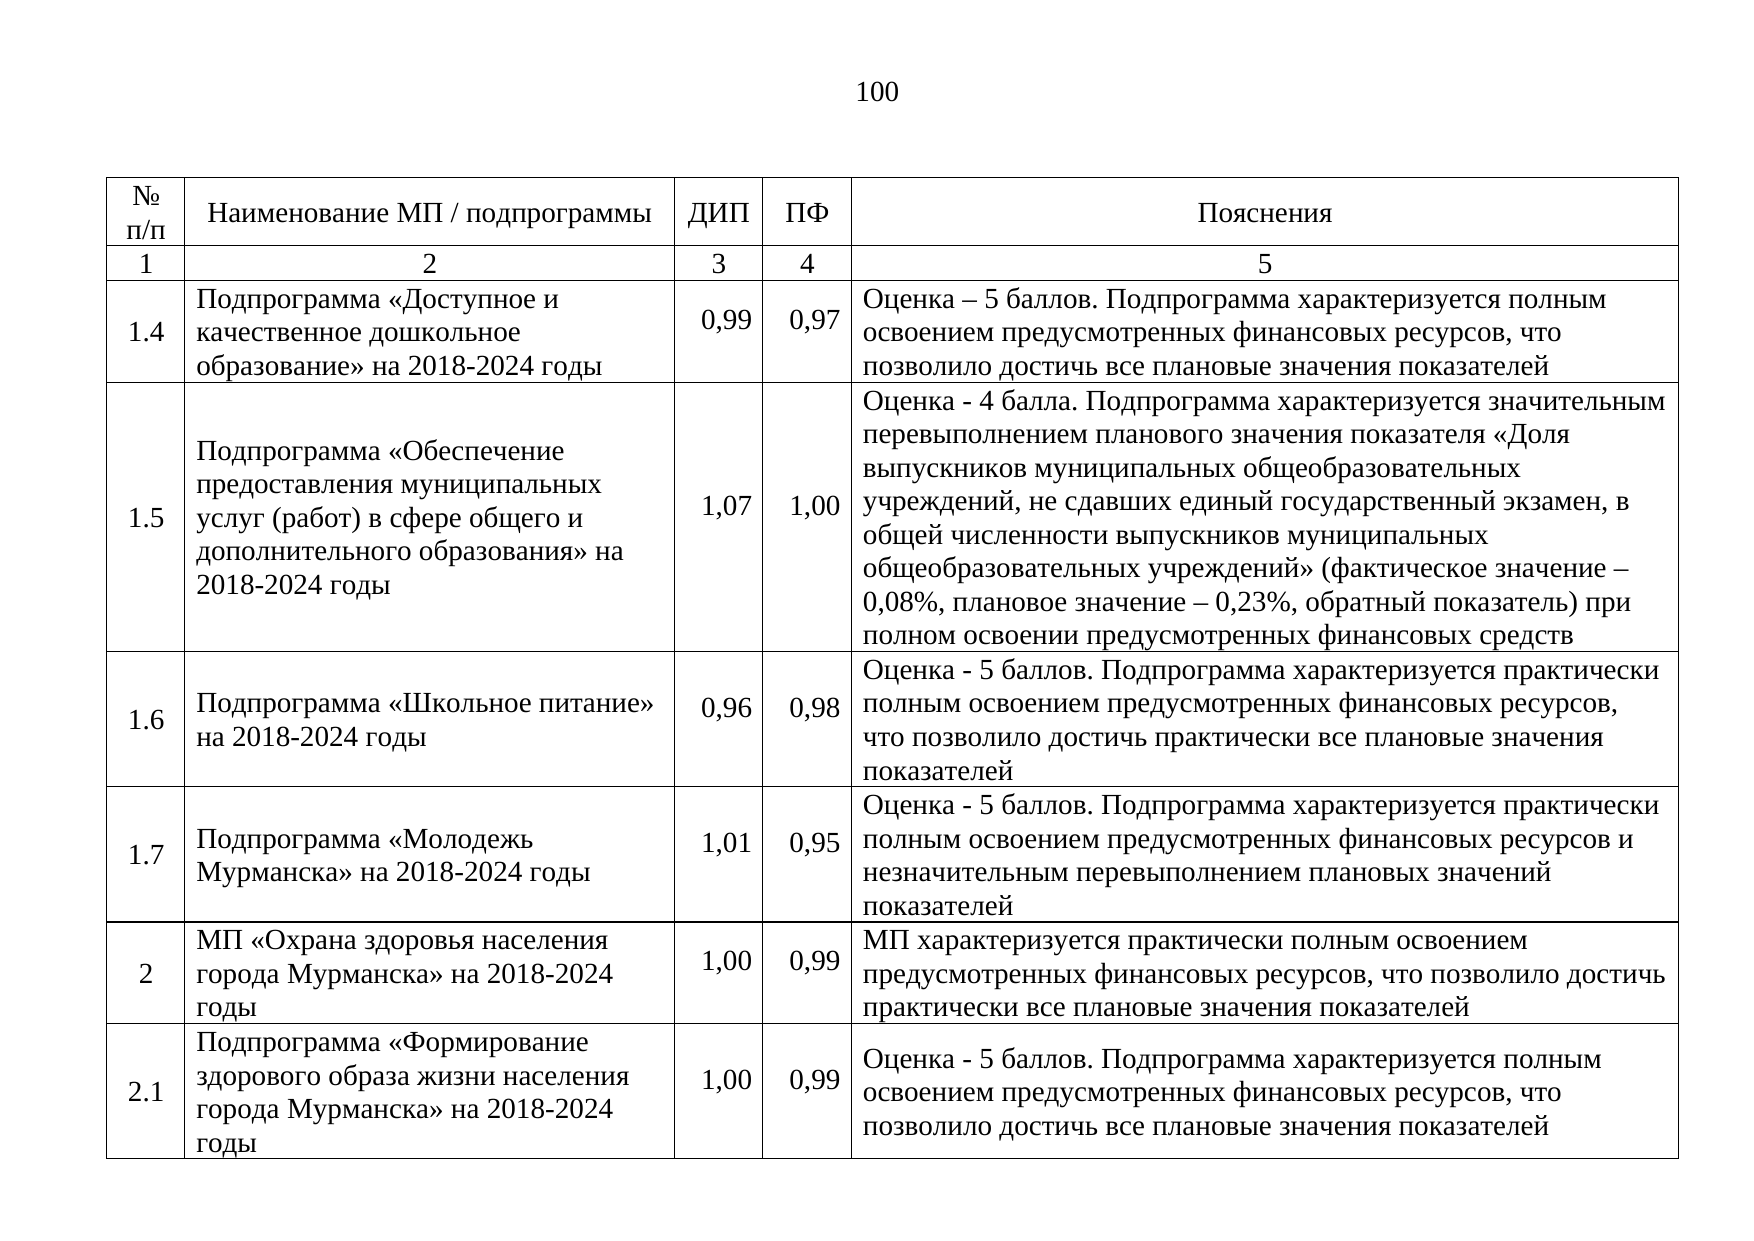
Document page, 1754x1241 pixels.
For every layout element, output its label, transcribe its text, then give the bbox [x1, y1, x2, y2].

table_cell 1.5 [107, 383, 184, 651]
table_header ДИП [675, 178, 762, 245]
table_cell 3 [675, 246, 762, 280]
table_cell 4 [763, 246, 851, 280]
table_cell Подпрограмма «Школьное питание» на 2018-2024 годы [185, 652, 674, 786]
table_cell 0,99 [675, 281, 762, 382]
table_cell 0,96 [675, 652, 762, 786]
table_header № п/п [107, 178, 184, 245]
table_cell МП характеризуется практически полным освоением предусмотренных финансовых ресурсов, что позволило достичь практически все плановые значения показателей [852, 923, 1678, 1023]
table_cell 1,01 [675, 787, 762, 921]
table_cell 2 [185, 246, 674, 280]
table_cell 0,98 [763, 652, 851, 786]
table_cell 1 [107, 246, 184, 280]
table_cell 0,97 [763, 281, 851, 382]
table_cell 1,07 [675, 383, 762, 651]
table_cell Оценка - 5 баллов. Подпрограмма характеризуется практически полным освоением предусмотренных финансовых ресурсов и незначительным перевыполнением плановых значений показателей [852, 787, 1678, 921]
table_cell 1.4 [107, 281, 184, 382]
table_cell МП «Охрана здоровья населения города Мурманска» на 2018-2024 годы [185, 923, 674, 1023]
table_cell Подпрограмма «Обеспечение предоставления муниципальных услуг (работ) в сфере общего и дополнительного образования» на 2018-2024 годы [185, 383, 674, 651]
table_header Наименование МП / подпрограммы [185, 178, 674, 245]
table_cell 1,00 [675, 923, 762, 1023]
table_cell 0,99 [763, 1024, 851, 1158]
table_cell Подпрограмма «Доступное и качественное дошкольное образование» на 2018-2024 годы [185, 281, 674, 382]
table_cell Оценка - 5 баллов. Подпрограмма характеризуется практически полным освоением предусмотренных финансовых ресурсов, что позволило достичь практически все плановые значения показателей [852, 652, 1678, 786]
table_cell 1.7 [107, 787, 184, 921]
table_cell 1,00 [675, 1024, 762, 1158]
table_cell 2 [107, 923, 184, 1023]
table_cell 1.6 [107, 652, 184, 786]
table_cell Подпрограмма «Молодежь Мурманска» на 2018-2024 годы [185, 787, 674, 921]
table_cell 5 [852, 246, 1678, 280]
table_header Пояснения [852, 178, 1678, 245]
table_header ПФ [763, 178, 851, 245]
table_cell 0,95 [763, 787, 851, 921]
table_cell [852, 281, 1678, 382]
table_cell Оценка - 4 балла. Подпрограмма характеризуется значительным перевыполнением планового значения показателя «Доля выпускников муниципальных общеобразовательных учреждений, не сдавших единый государственный экзамен, в общей численности выпускников муниципальных общеобразовательных учреждений» (фактическое значение – 0,08%, плановое значение – 0,23%, обратный показатель) при полном освоении предусмотренных финансовых средств [852, 383, 1678, 651]
table_cell 2.1 [107, 1024, 184, 1158]
table_cell 1,00 [763, 383, 851, 651]
table_cell 0,99 [763, 923, 851, 1023]
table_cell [852, 1024, 1678, 1158]
table_cell Подпрограмма «Формирование здорового образа жизни населения города Мурманска» на 2018-2024 годы [185, 1024, 674, 1158]
